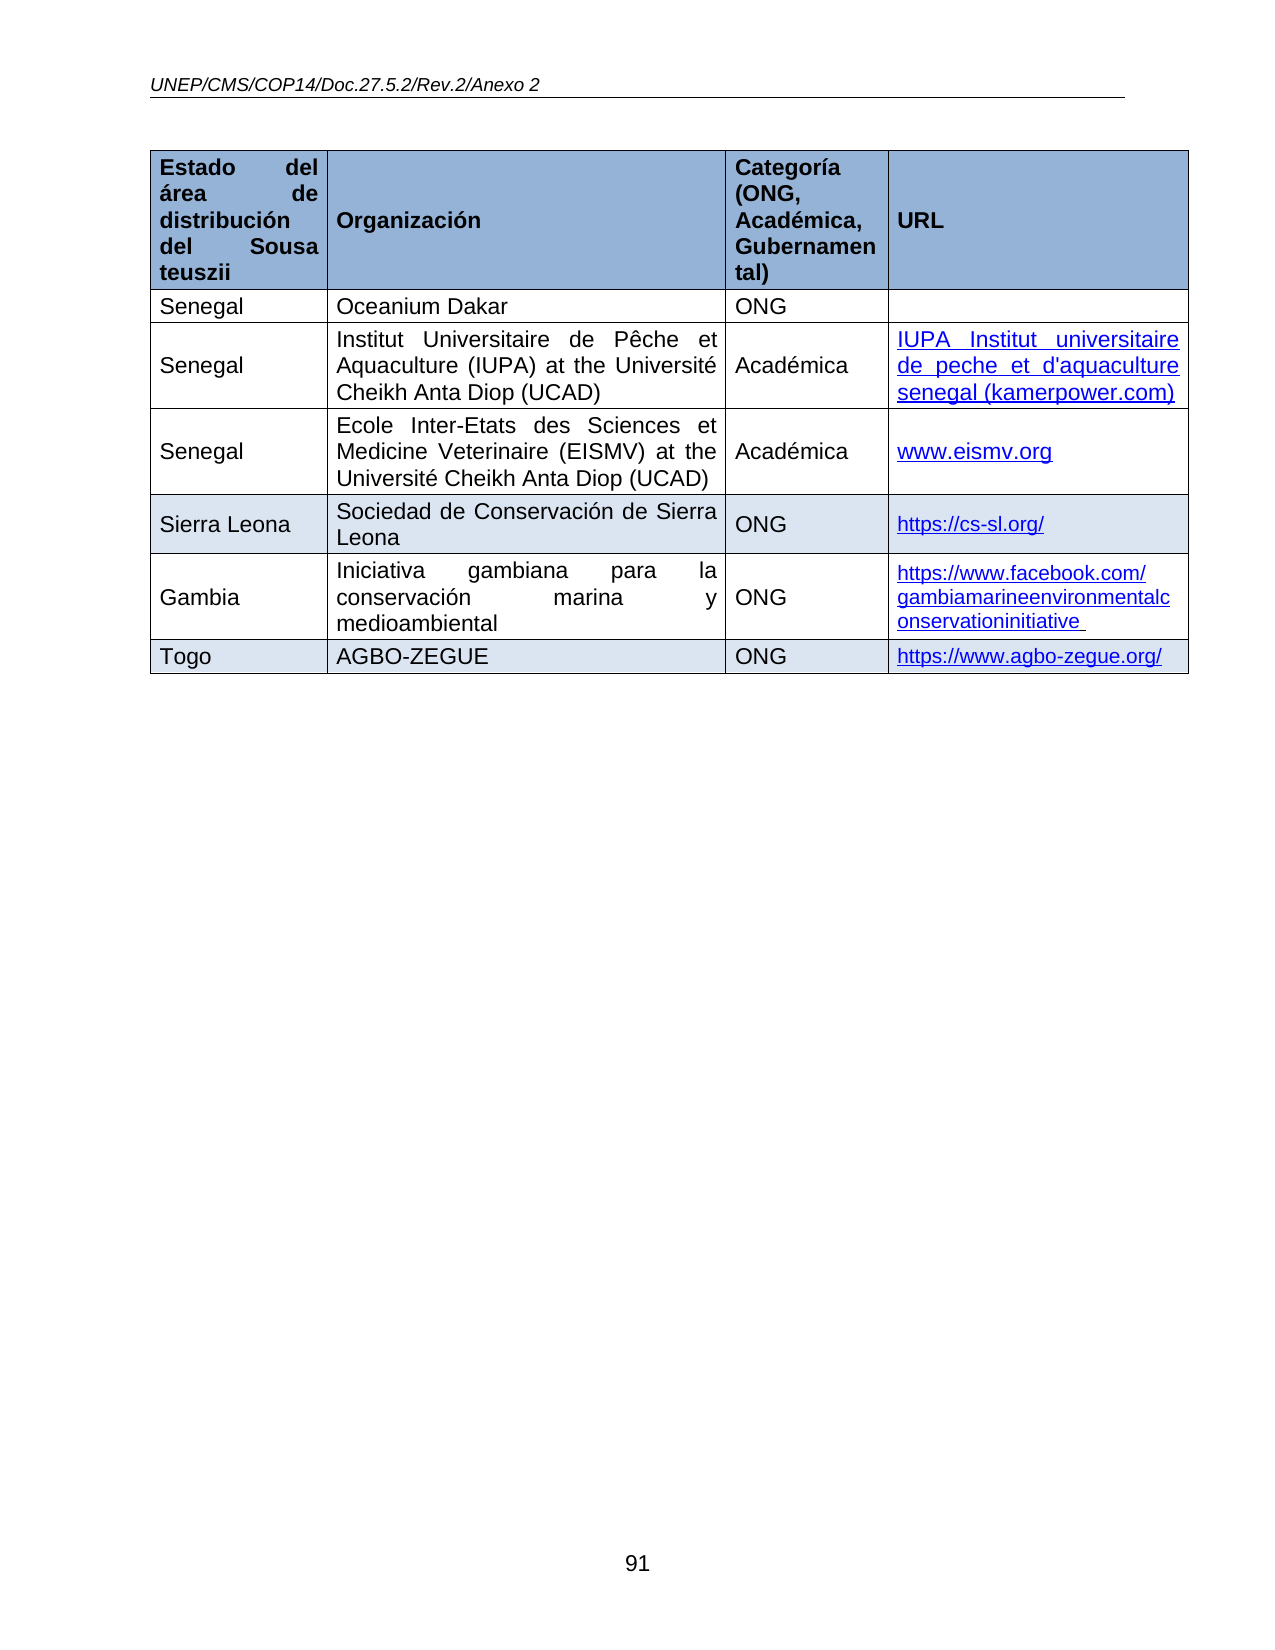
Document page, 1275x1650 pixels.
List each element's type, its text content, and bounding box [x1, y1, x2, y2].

table_cell ONG [726, 495, 888, 553]
table_cell Sociedad de Conservación de Sierra Leona [328, 495, 725, 553]
table_cell ONG [726, 554, 888, 639]
table_cell https://cs-sl.org/ [889, 495, 1188, 553]
table_cell Sierra Leona [151, 495, 327, 553]
table_cell Senegal [151, 290, 327, 322]
table_cell Institut Universitaire de Pêche et Aquaculture (IUPA) at the Université Cheikh Anta Diop (UCAD) [328, 323, 725, 408]
table_cell Gambia [151, 554, 327, 639]
table_cell Togo [151, 640, 327, 672]
table_cell Oceanium Dakar [328, 290, 725, 322]
table_cell Académica [726, 323, 888, 408]
table_cell ONG [726, 290, 888, 322]
table_cell Académica [726, 409, 888, 494]
table_header Organización [328, 151, 725, 289]
table_cell https://www.facebook.com/gambiamarineenvironmentalconservationinitiative [889, 554, 1188, 639]
table_header URL [889, 151, 1188, 289]
table_header Categoría (ONG, Académica, Gubernamental) [726, 151, 888, 289]
table_cell AGBO-ZEGUE [328, 640, 725, 672]
table_cell Iniciativa gambiana para la conservación marina y medioambiental [328, 554, 725, 639]
table_header Estado del área de distribución del Sousa teuszii [151, 151, 327, 289]
table_cell [889, 290, 1188, 322]
table_cell Ecole Inter-Etats des Sciences et Medicine Veterinaire (EISMV) at the Université Cheikh Anta Diop (UCAD) [328, 409, 725, 494]
table_cell www.eismv.org [889, 409, 1188, 494]
table_cell https://www.agbo-zegue.org/ [889, 640, 1188, 672]
table_cell Senegal [151, 323, 327, 408]
table_cell Senegal [151, 409, 327, 494]
table_cell ONG [726, 640, 888, 672]
table_cell IUPA Institut universitaire de peche et d'aquaculture senegal (kamerpower.com) [889, 323, 1188, 408]
